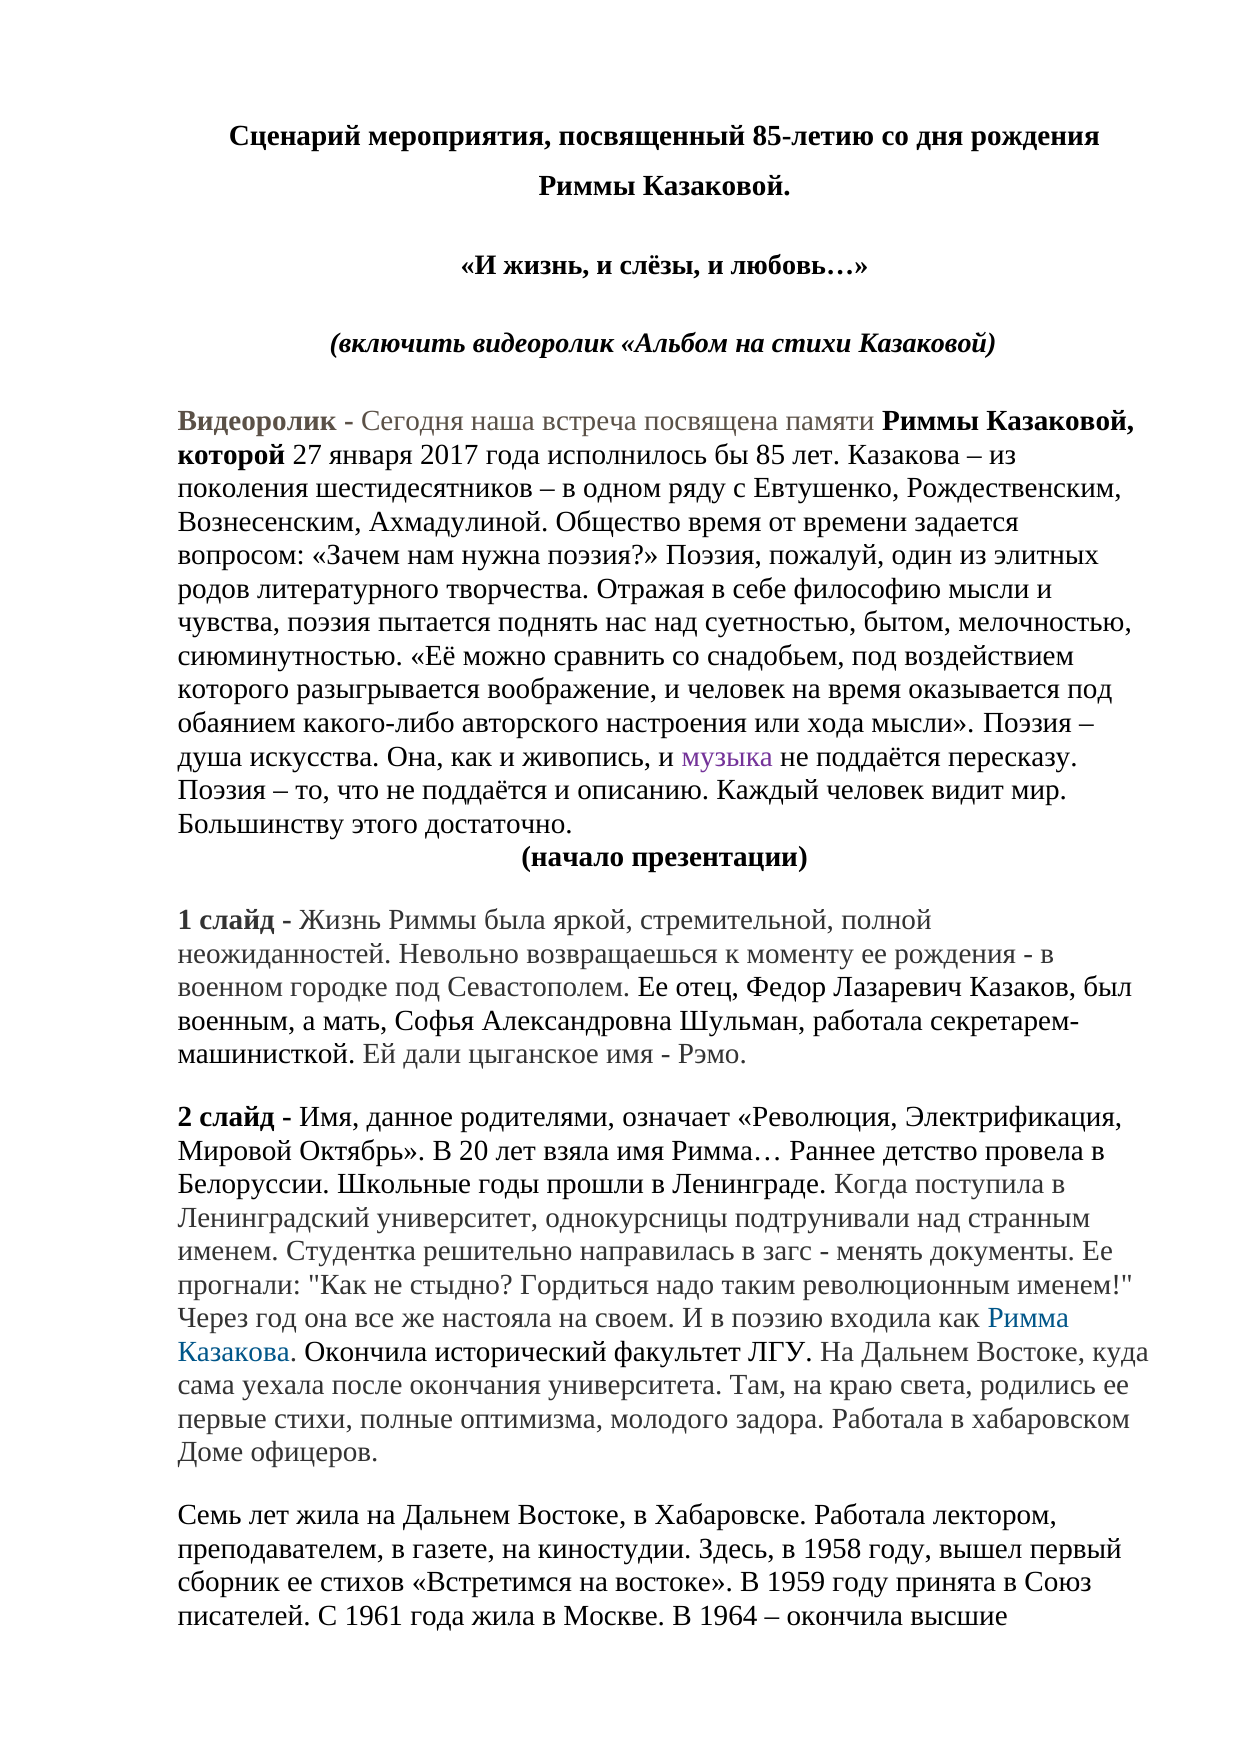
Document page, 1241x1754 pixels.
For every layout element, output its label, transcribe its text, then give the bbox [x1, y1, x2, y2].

text Видеоролик - Сегодня наша встреча посвящена памяти Риммы Казаковой, которой 27 января 2017 года исполнилось бы 85 лет. Казакова – из поколения шестидесятников – в одном ряду с Евтушенко, Рождественским, Вознесенским, Ахмадулиной. Общество время от времени задается вопросом: «Зачем нам нужна поэзия?» Поэзия, пожалуй, один из элитных родов литературного творчества. Отражая в себе философию мысли и чувства, поэзия пытается поднять нас над суетностью, бытом, мелочностью, сиюминутностью. «Её можно сравнить со снадобьем, под воздействием которого разыгрывается воображение, и человек на время оказывается под обаянием какого-либо авторского настроения или хода мысли». Поэзия – душа искусства. Она, как и живопись, и музыка не поддаётся пересказу. Поэзия – то, что не поддаётся и описанию. Каждый человек видит мир. Большинству этого достаточно. [177, 403, 1152, 839]
text «И жизнь, и слёзы, и любовь…» [177, 248, 1152, 280]
text Сценарий мероприятия, посвященный 85-летию со дня рождения Риммы Казаковой. [177, 118, 1152, 202]
text 1 слайд - Жизнь Риммы была яркой, стремительной, полной неожиданностей. Невольно возвращаешься к моменту ее рождения - в военном городке под Севастополем. Ее отец, Федор Лазаревич Казаков, был военным, а мать, Софья Александровна Шульман, работала секретарем-машинисткой. Ей дали цыганское имя - Рэмо. [177, 902, 1152, 1070]
text 2 слайд - Имя, данное родителями, означает «Революция, Электрификация, Мировой Октябрь». В 20 лет взяла имя Римма… Раннее детство провела в Белоруссии. Школьные годы прошли в Ленинграде. Когда поступила в Ленинградский университет, однокурсницы подтрунивали над странным именем. Студентка решительно направилась в загс - менять документы. Ее прогнали: "Как не стыдно? Гордиться надо таким революционным именем!" Через год она все же настояла на своем. И в поэзию входила как Римма Казакова. Окончила исторический факультет ЛГУ. На Дальнем Востоке, куда сама уехала после окончания университета. Там, на краю света, родились ее первые стихи, полные оптимизма, молодого задора. Работала в хабаровском Доме офицеров. [177, 1099, 1152, 1468]
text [177, 1497, 1152, 1631]
text (начало презентации) [177, 839, 1152, 873]
text (включить видеоролик «Альбом на стихи Казаковой) [177, 326, 1152, 358]
